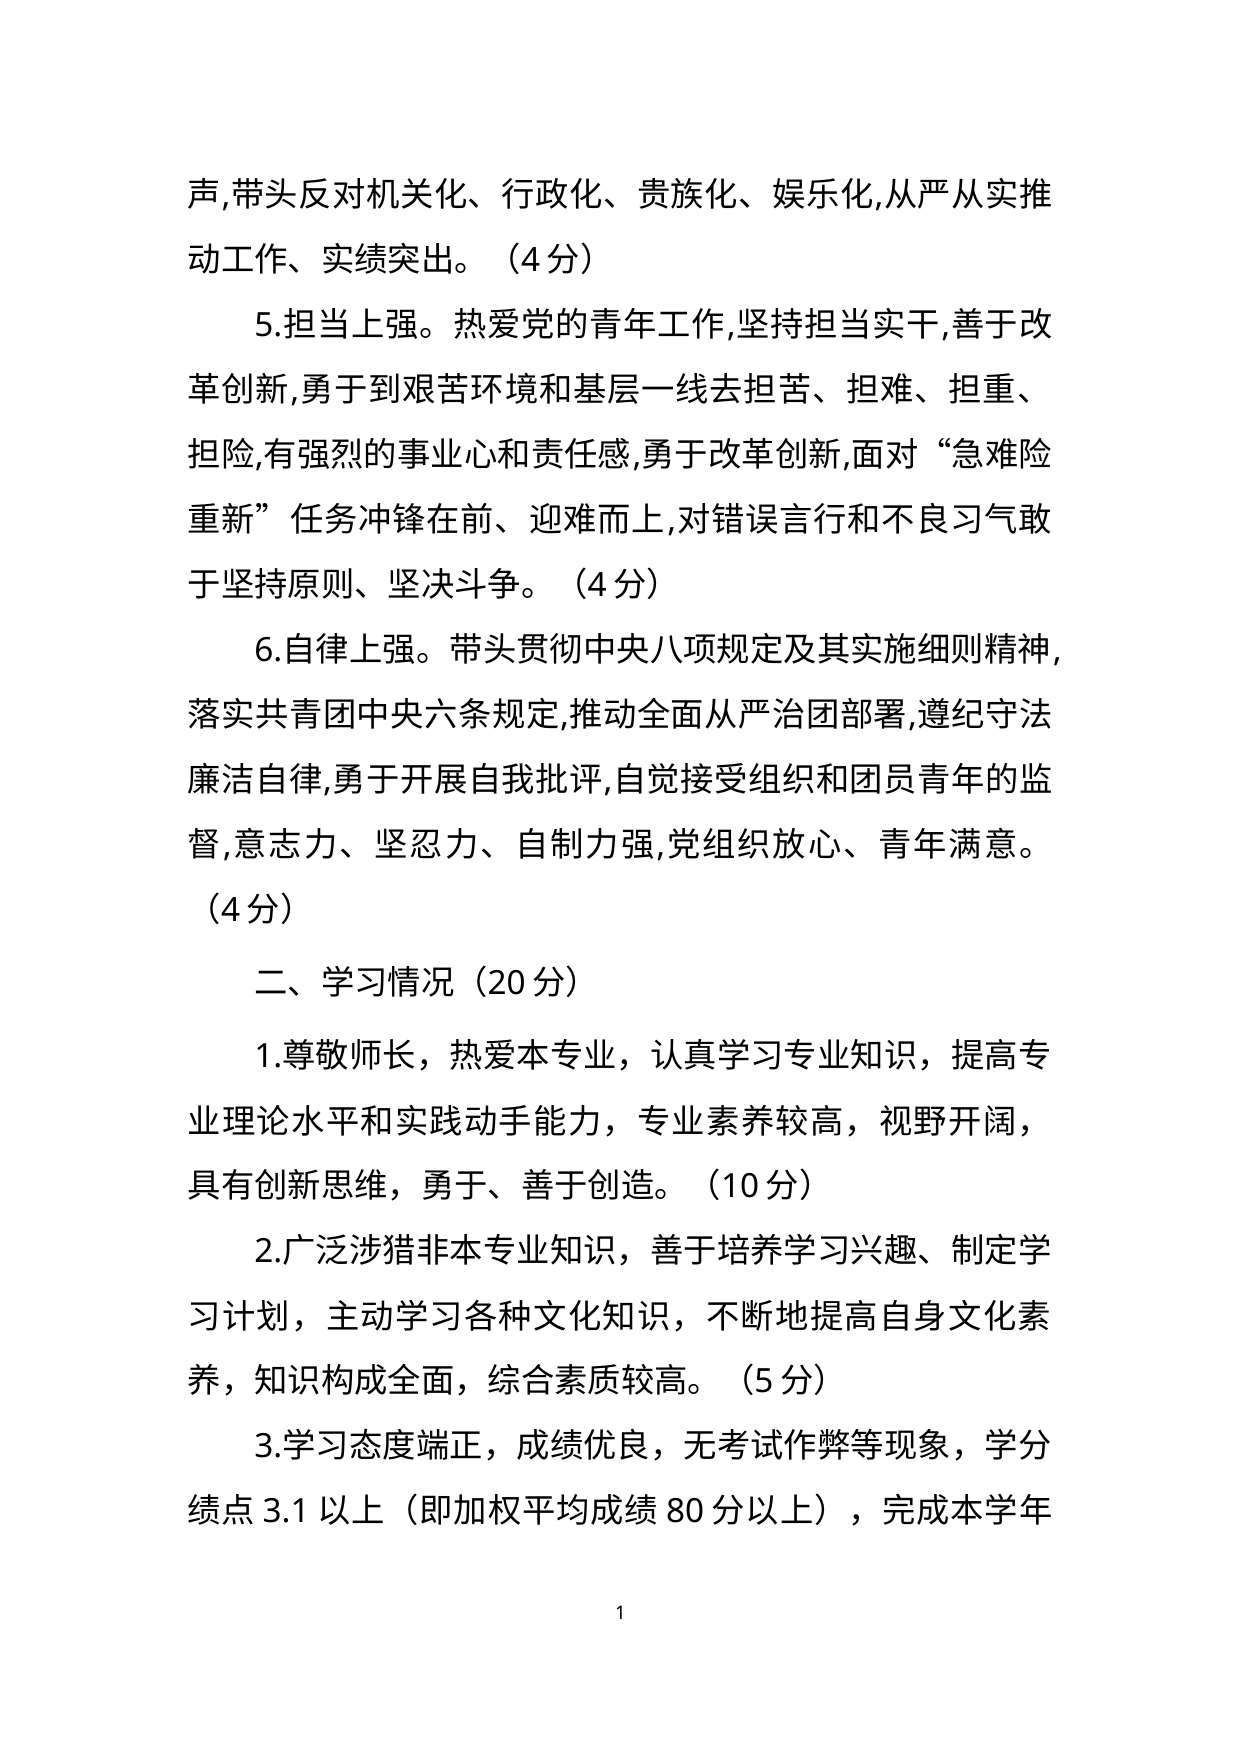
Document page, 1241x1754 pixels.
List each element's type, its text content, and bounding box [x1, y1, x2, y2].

text 6.自律上强。带头贯彻中央八项规定及其实施细则精神,落实共青团中央六条规定,推动全面从严治团部署,遵纪守法、廉洁自律,勇于开展自我批评,自觉接受组织和团员青年的监督,意志力、坚忍力、自制力强,党组织放心、青年满意。（4分） [187, 615, 1053, 940]
text 5.担当上强。热爱党的青年工作,坚持担当实干,善于改革创新,勇于到艰苦环境和基层一线去担苦、担难、担重、担险,有强烈的事业心和责任感,勇于改革创新,面对“急难险重新”任务冲锋在前、迎难而上,对错误言行和不良习气敢于坚持原则、坚决斗争。（4分） [187, 290, 1053, 615]
text 2.广泛涉猎非本专业知识，善于培养学习兴趣、制定学习计划，主动学习各种文化知识，不断地提高自身文化素养，知识构成全面，综合素质较高。（5分） [187, 1216, 1053, 1411]
text 1.尊敬师长，热爱本专业，认真学习专业知识，提高专业理论水平和实践动手能力，专业素养较高，视野开阔，具有创新思维，勇于、善于创造。（10分） [187, 1021, 1053, 1216]
text 二、学习情况（20分） [187, 948, 1053, 1013]
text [187, 160, 1053, 290]
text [187, 1411, 1053, 1541]
